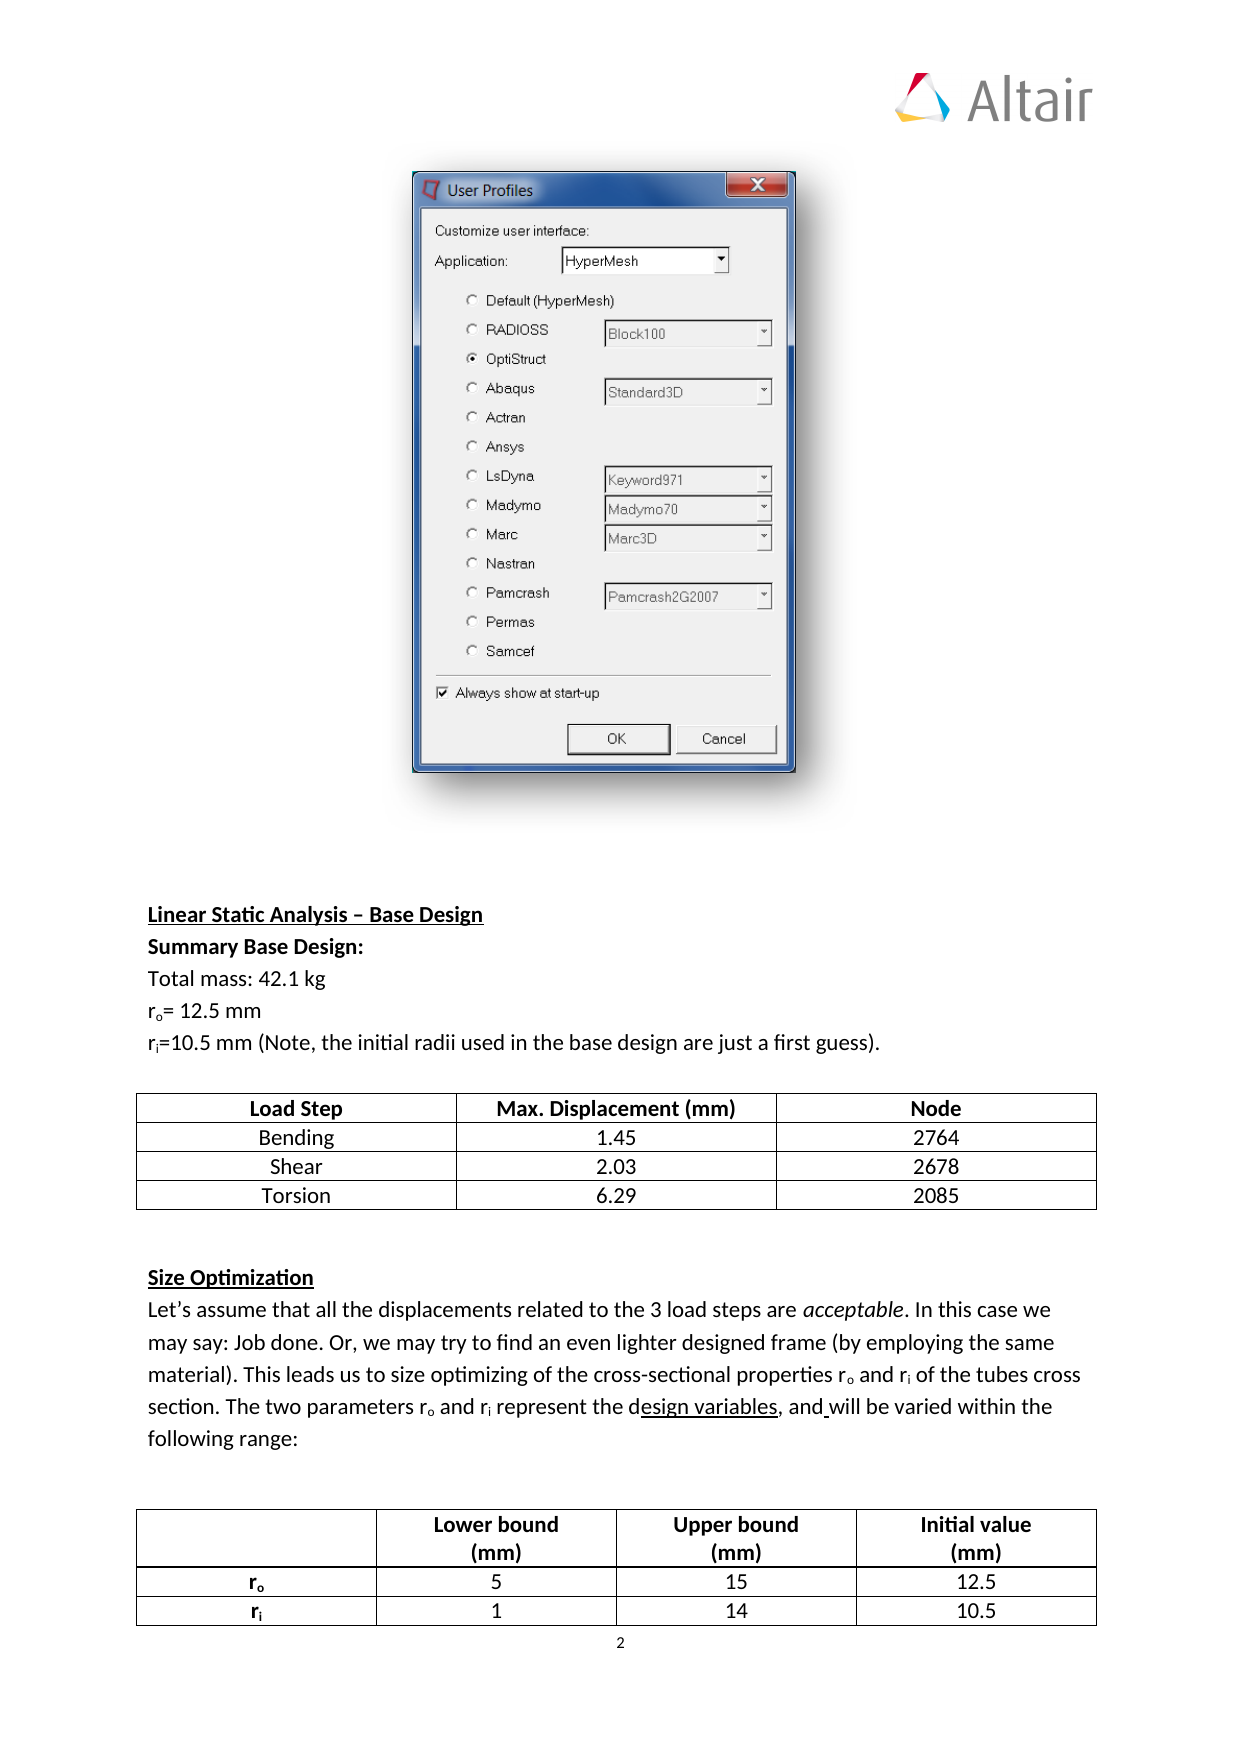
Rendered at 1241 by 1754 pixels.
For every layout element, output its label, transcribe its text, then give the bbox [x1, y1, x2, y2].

table_cell Shear [137, 1152, 456, 1180]
text ri=10.5 mm (Note, the initial radii used in the base design are just a first guess). [148, 1028, 1093, 1057]
table_header Load Step [137, 1094, 456, 1122]
table_header Node [777, 1094, 1096, 1122]
picture [412, 171, 796, 773]
text Linear Static Analysis – Base Design [148, 900, 1093, 928]
table_header Upper bound (mm) [617, 1510, 856, 1566]
text Total mass: 42.1 kg [148, 964, 1093, 992]
table_cell 10.5 [857, 1597, 1096, 1624]
table_cell 2085 [777, 1181, 1096, 1209]
table_cell 1.45 [457, 1123, 776, 1151]
table_cell 6.29 [457, 1181, 776, 1209]
table_cell 14 [617, 1597, 856, 1624]
table_cell 12.5 [857, 1568, 1096, 1596]
picture [895, 73, 1093, 122]
table_header Lower bound (mm) [377, 1510, 616, 1566]
table_cell 15 [617, 1568, 856, 1596]
table_cell 2.03 [457, 1152, 776, 1180]
text ro= 12.5 mm [148, 996, 1093, 1024]
table_cell ri [137, 1597, 376, 1624]
table_cell 2678 [777, 1152, 1096, 1180]
table_header [137, 1510, 376, 1566]
table_header Initial value (mm) [857, 1510, 1096, 1566]
table_cell 1 [377, 1597, 616, 1624]
table_header Max. Displacement (mm) [457, 1094, 776, 1122]
text Summary Base Design: [148, 932, 1093, 960]
list Let’s assume that all the displacements related to the 3 load steps are acceptable. In this case we may say: Job done. Or, we may try to find an even lighter designed frame (by employing the same material). This leads us to size optimizing of the cross-sectional properties ro and ri of the tubes cross section. The two parameters ro and ri represent the design variables, and will be varied within the following range: [148, 1295, 1093, 1452]
table_cell 2764 [777, 1123, 1096, 1151]
table_cell ro [137, 1568, 376, 1596]
table_cell Bending [137, 1123, 456, 1151]
table_cell 5 [377, 1568, 616, 1596]
table_cell Torsion [137, 1181, 456, 1209]
text Size Optimization [148, 1263, 1093, 1291]
